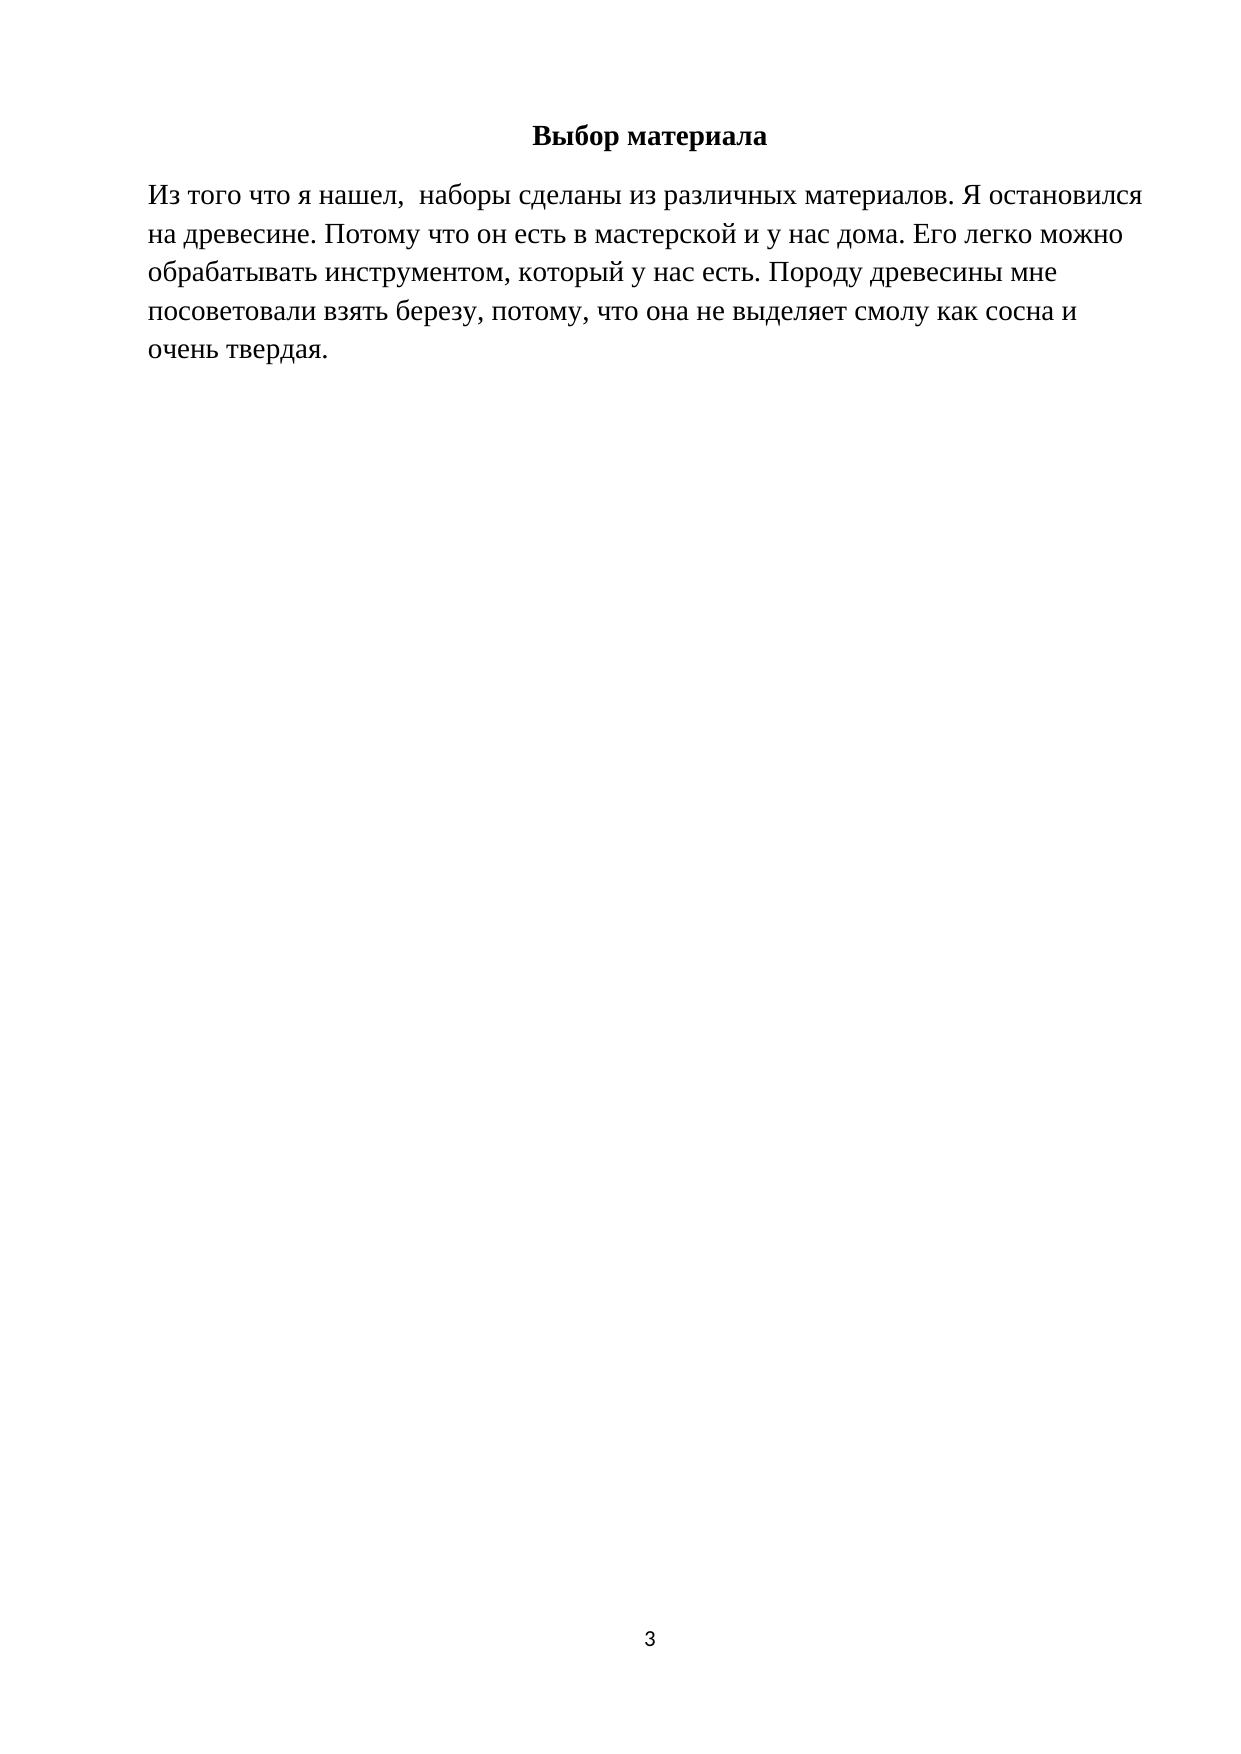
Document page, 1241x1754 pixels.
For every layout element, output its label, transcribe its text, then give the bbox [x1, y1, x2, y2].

text Выбор материала [148, 118, 1152, 152]
text Из того что я нашел, наборы сделаны из различных материалов. Я остановился на древесине. Потому что он есть в мастерской и у нас дома. Его легко можно обрабатывать инструментом, который у нас есть. Породу древесины мне посоветовали взять березу, потому, что она не выделяет смолу как сосна и очень твердая. [148, 177, 1152, 365]
